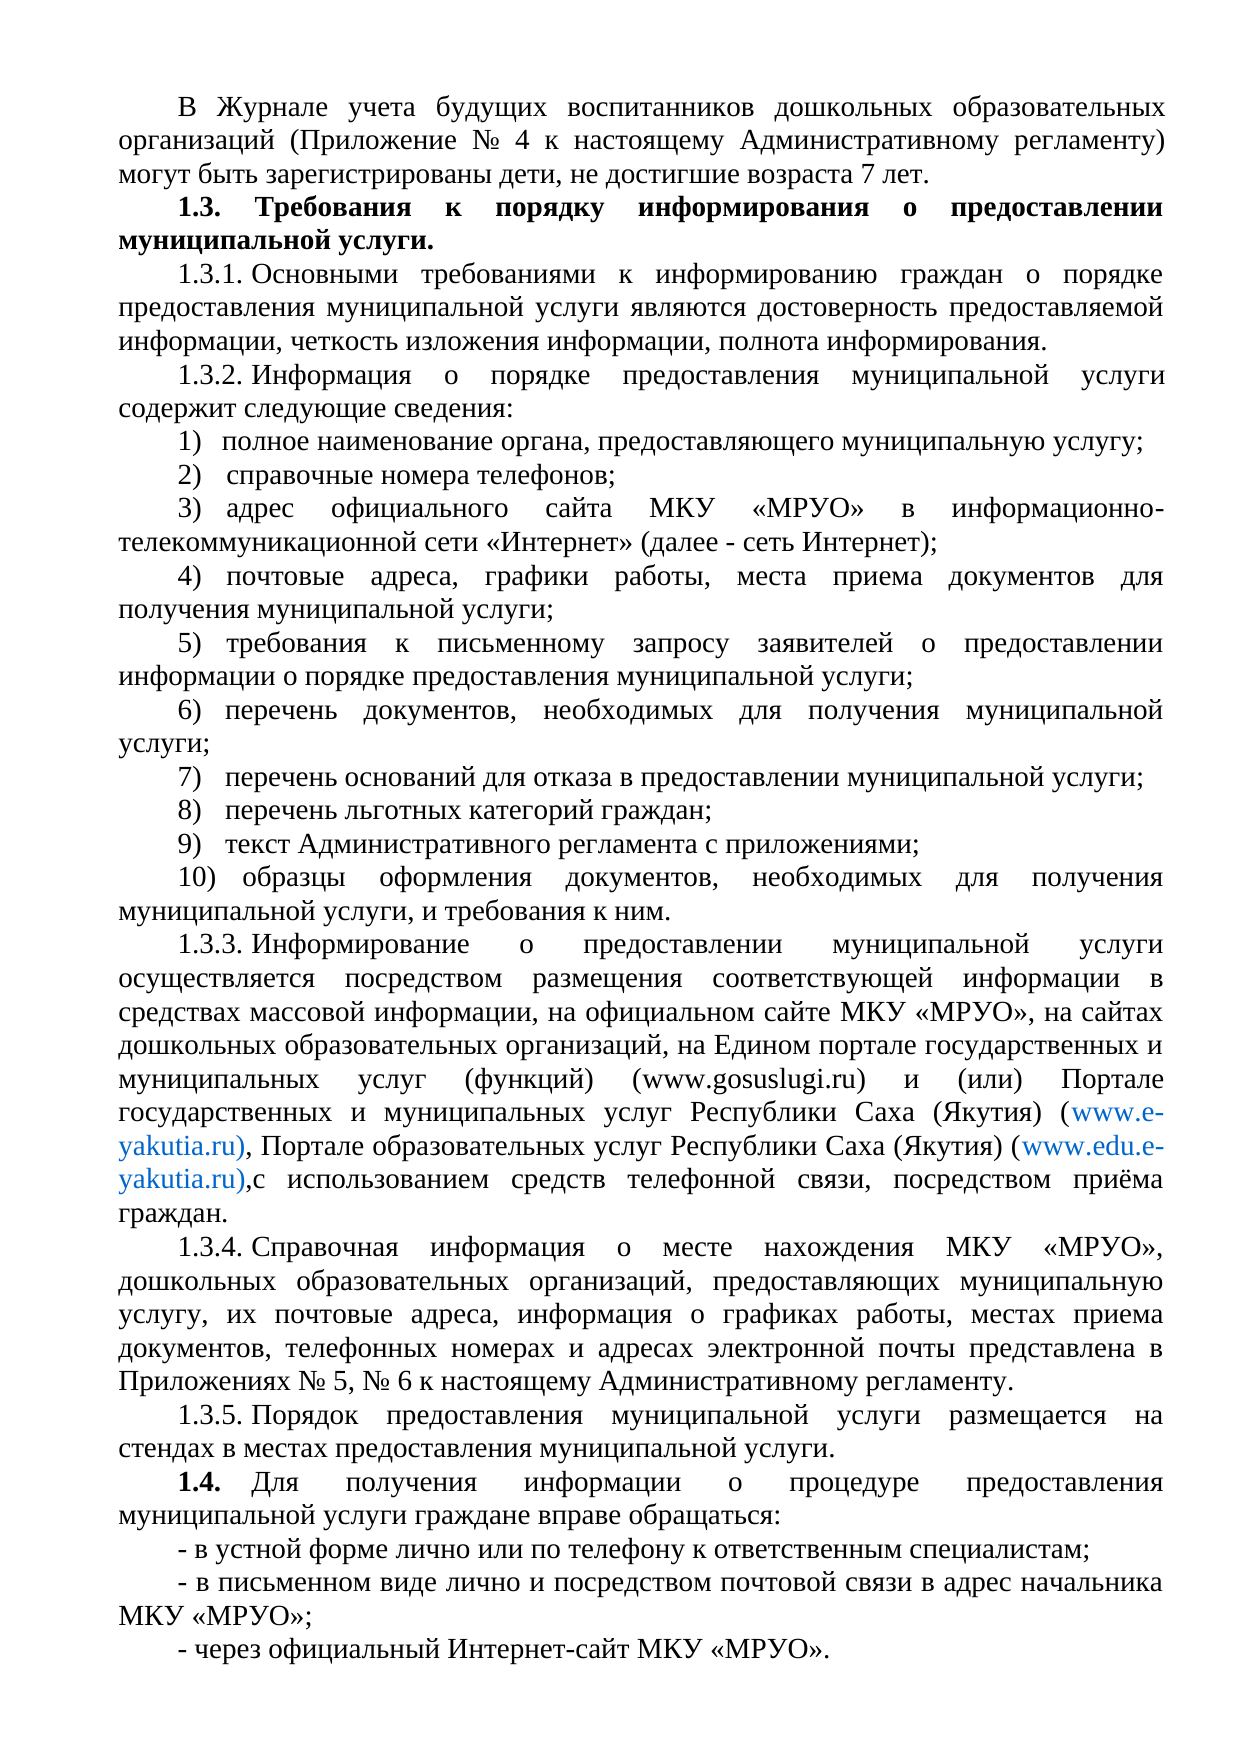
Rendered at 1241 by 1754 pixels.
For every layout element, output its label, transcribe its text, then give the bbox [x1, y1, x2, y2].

list перечень льготных категорий граждан; [118, 793, 1164, 827]
text - в устной форме лично или по телефону к ответственным специалистам; [118, 1531, 1164, 1564]
list Информация о порядке предоставления муниципальной услуги содержит следующие сведения: [118, 357, 1166, 424]
list В Журнале учета будущих воспитанников дошкольных образовательных организаций (Приложение № 4 к настоящему Административному регламенту) могут быть зарегистрированы дети, не достигшие возраста 7 лет. [118, 89, 1166, 189]
text - в письменном виде лично и посредством почтовой связи в адрес начальника МКУ «МРУО»; [118, 1564, 1164, 1632]
list образцы оформления документов, необходимых для получения муниципальной услуги, и требования к ним. [118, 860, 1164, 927]
list Основными требованиями к информированию граждан о порядке предоставления муниципальной услуги являются достоверность предоставляемой информации, четкость изложения информации, полнота информирования. [118, 256, 1164, 357]
list перечень оснований для отказа в предоставлении муниципальной услуги; [118, 759, 1164, 793]
list текст Административного регламента с приложениями; [118, 827, 1166, 860]
list адрес официального сайта МКУ «МРУО» в информационнотелекоммуникационной сети «Интернет» (далее - сеть Интернет); [118, 491, 1164, 558]
list полное наименование органа, предоставляющего муниципальную услугу; [118, 424, 1160, 458]
list Для получения информации о процедуре предоставления муниципальной услуги граждане вправе обращаться: [118, 1464, 1164, 1531]
text 1.3. Требования к порядку информирования о предоставлении муниципальной услуги. [118, 189, 1164, 256]
list почтовые адреса, графики работы, места приема документов для получения муниципальной услуги; [118, 558, 1164, 625]
list требования к письменному запросу заявителей о предоставлении информации о порядке предоставления муниципальной услуги; [118, 625, 1164, 692]
list перечень документов, необходимых для получения муниципальной услуги; [118, 692, 1164, 759]
text - через официальный Интернет-сайт МКУ «МРУО». [118, 1632, 1164, 1665]
list Информирование о предоставлении муниципальной услуги осуществляется посредством размещения соответствующей информации в средствах массовой информации, на официальном сайте МКУ «МРУО», на сайтах дошкольных образовательных организаций, на Едином портале государственных и муниципальных услуг (функций) (www.gosuslugi.ru) и (или) Портале государственных и муниципальных услуг Республики Саха (Якутия) (www.е-yakutia.ru), Портале образовательных услуг Республики Саха (Якутия) (www.edu.e-yakutia.ru),с использованием средств телефонной связи, посредством приёма граждан. [118, 927, 1164, 1229]
list Порядок предоставления муниципальной услуги размещается на стендах в местах предоставления муниципальной услуги. [118, 1397, 1164, 1464]
list справочные номера телефонов; [118, 458, 1164, 491]
list Справочная информация о месте нахождения МКУ «МРУО», дошкольных образовательных организаций, предоставляющих муниципальную услугу, их почтовые адреса, информация о графиках работы, местах приема документов, телефонных номерах и адресах электронной почты представлена в Приложениях № 5, № 6 к настоящему Административному регламенту. [118, 1229, 1164, 1397]
